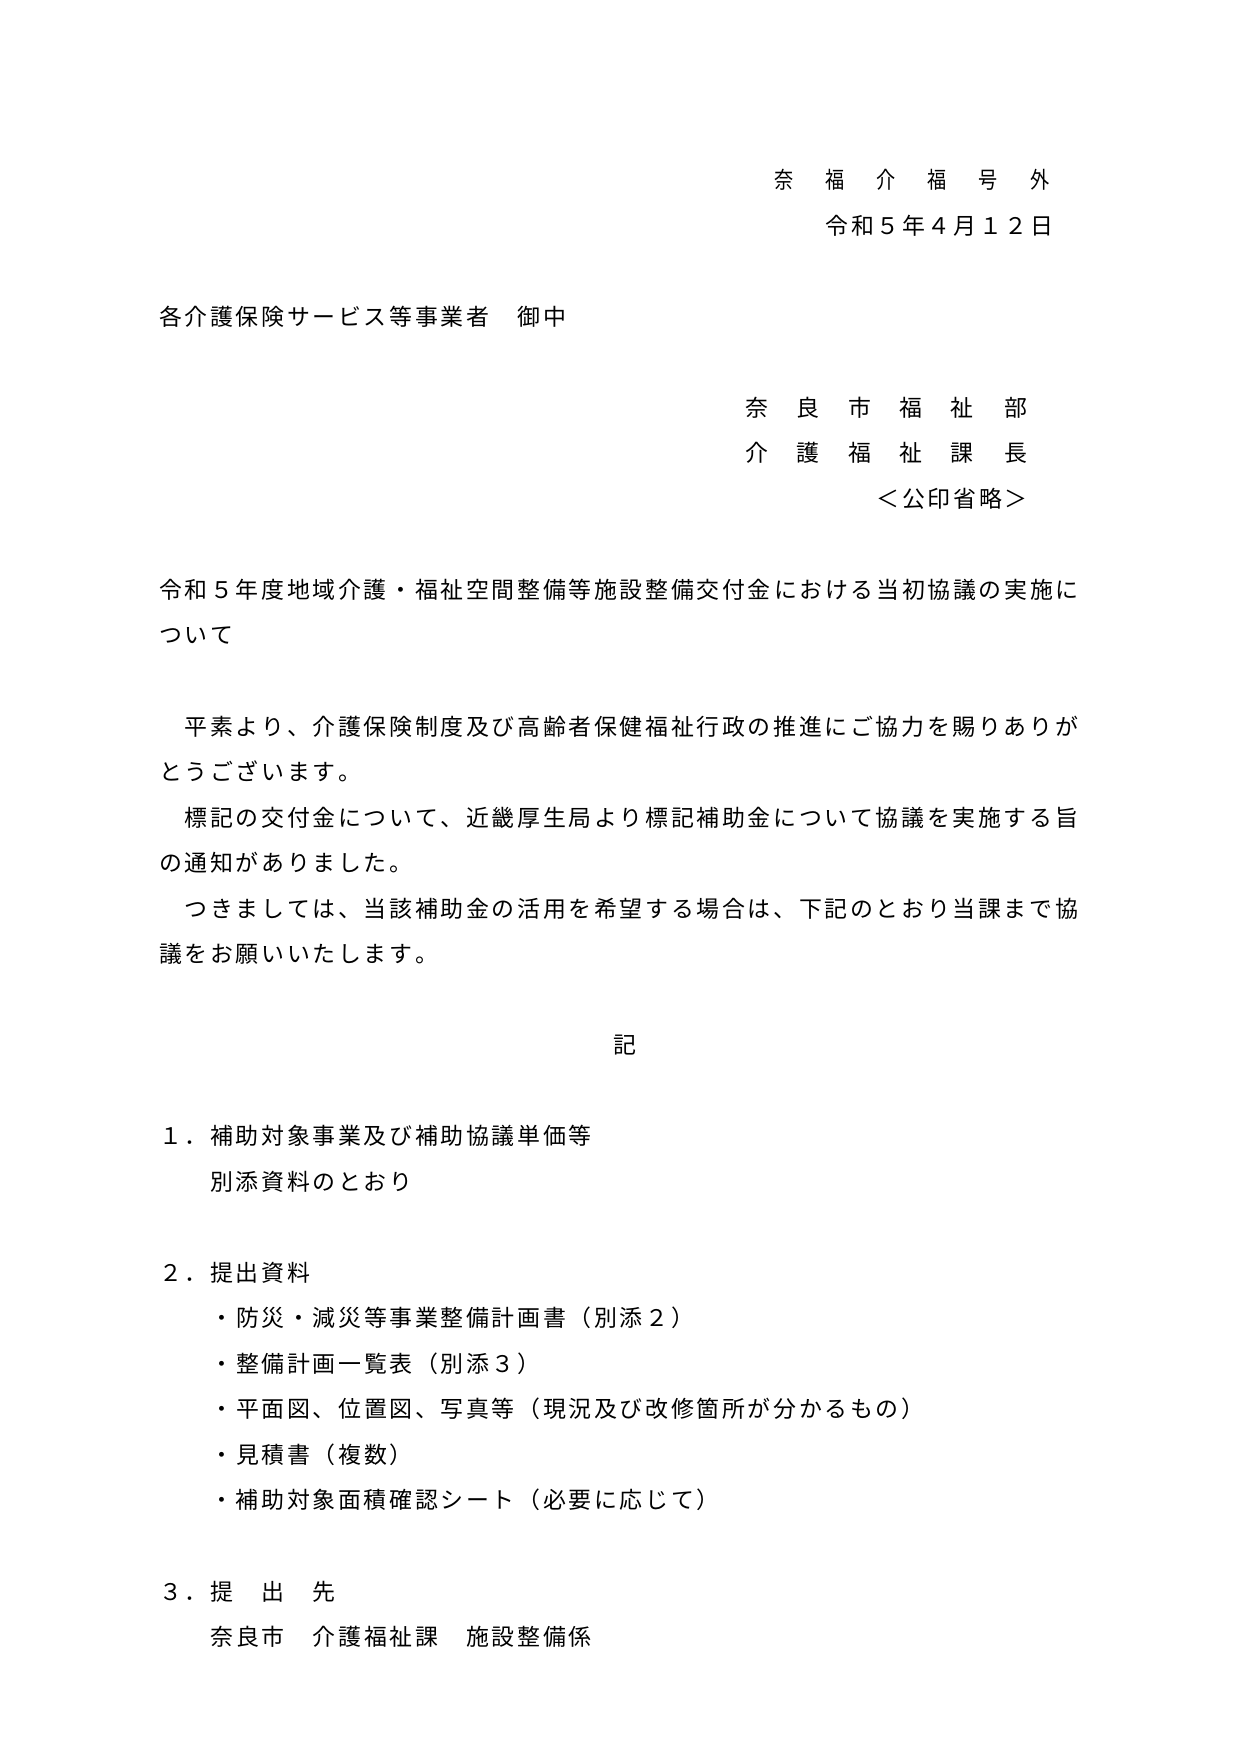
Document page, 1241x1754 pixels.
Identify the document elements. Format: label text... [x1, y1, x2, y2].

text 奈 福 介 福 号 外 [159, 156, 1056, 202]
text ・平面図、位置図、写真等（現況及び改修箇所が分かるもの） [159, 1385, 1081, 1431]
text つきましては、当該補助金の活用を希望する場合は、下記のとおり当課まで協議をお願いいたします。 [159, 884, 1081, 975]
text 介護福祉課長 [159, 429, 1030, 475]
text 奈良市 介護福祉課 施設整備係 [159, 1613, 1081, 1658]
text ・補助対象面積確認シート（必要に応じて） [159, 1476, 1081, 1522]
text 各介護保険サービス等事業者 御中 [159, 293, 1081, 338]
text 平素より、介護保険制度及び高齢者保健福祉行政の推進にご協力を賜りありがとうございます。 [159, 702, 1081, 793]
text 標記の交付金について、近畿厚生局より標記補助金について協議を実施する旨の通知がありました。 [159, 793, 1081, 884]
text ・防災・減災等事業整備計画書（別添２） [159, 1294, 1081, 1339]
text ＜公印省略＞ [159, 475, 1030, 520]
text ・整備計画一覧表（別添３） [159, 1339, 1081, 1385]
text ２．提出資料 [159, 1248, 1081, 1294]
text ３．提 出 先 [159, 1567, 1081, 1613]
text １．補助対象事業及び補助協議単価等 [159, 1112, 1081, 1157]
text 令和５年度地域介護・福祉空間整備等施設整備交付金における当初協議の実施について [159, 566, 1081, 657]
text 奈良市福祉部 [159, 384, 1030, 429]
text 別添資料のとおり [159, 1157, 1081, 1203]
text 令和５年４月１２日 [159, 202, 1056, 247]
text 記 [159, 1021, 1093, 1066]
text ・見積書（複数） [159, 1431, 1081, 1476]
